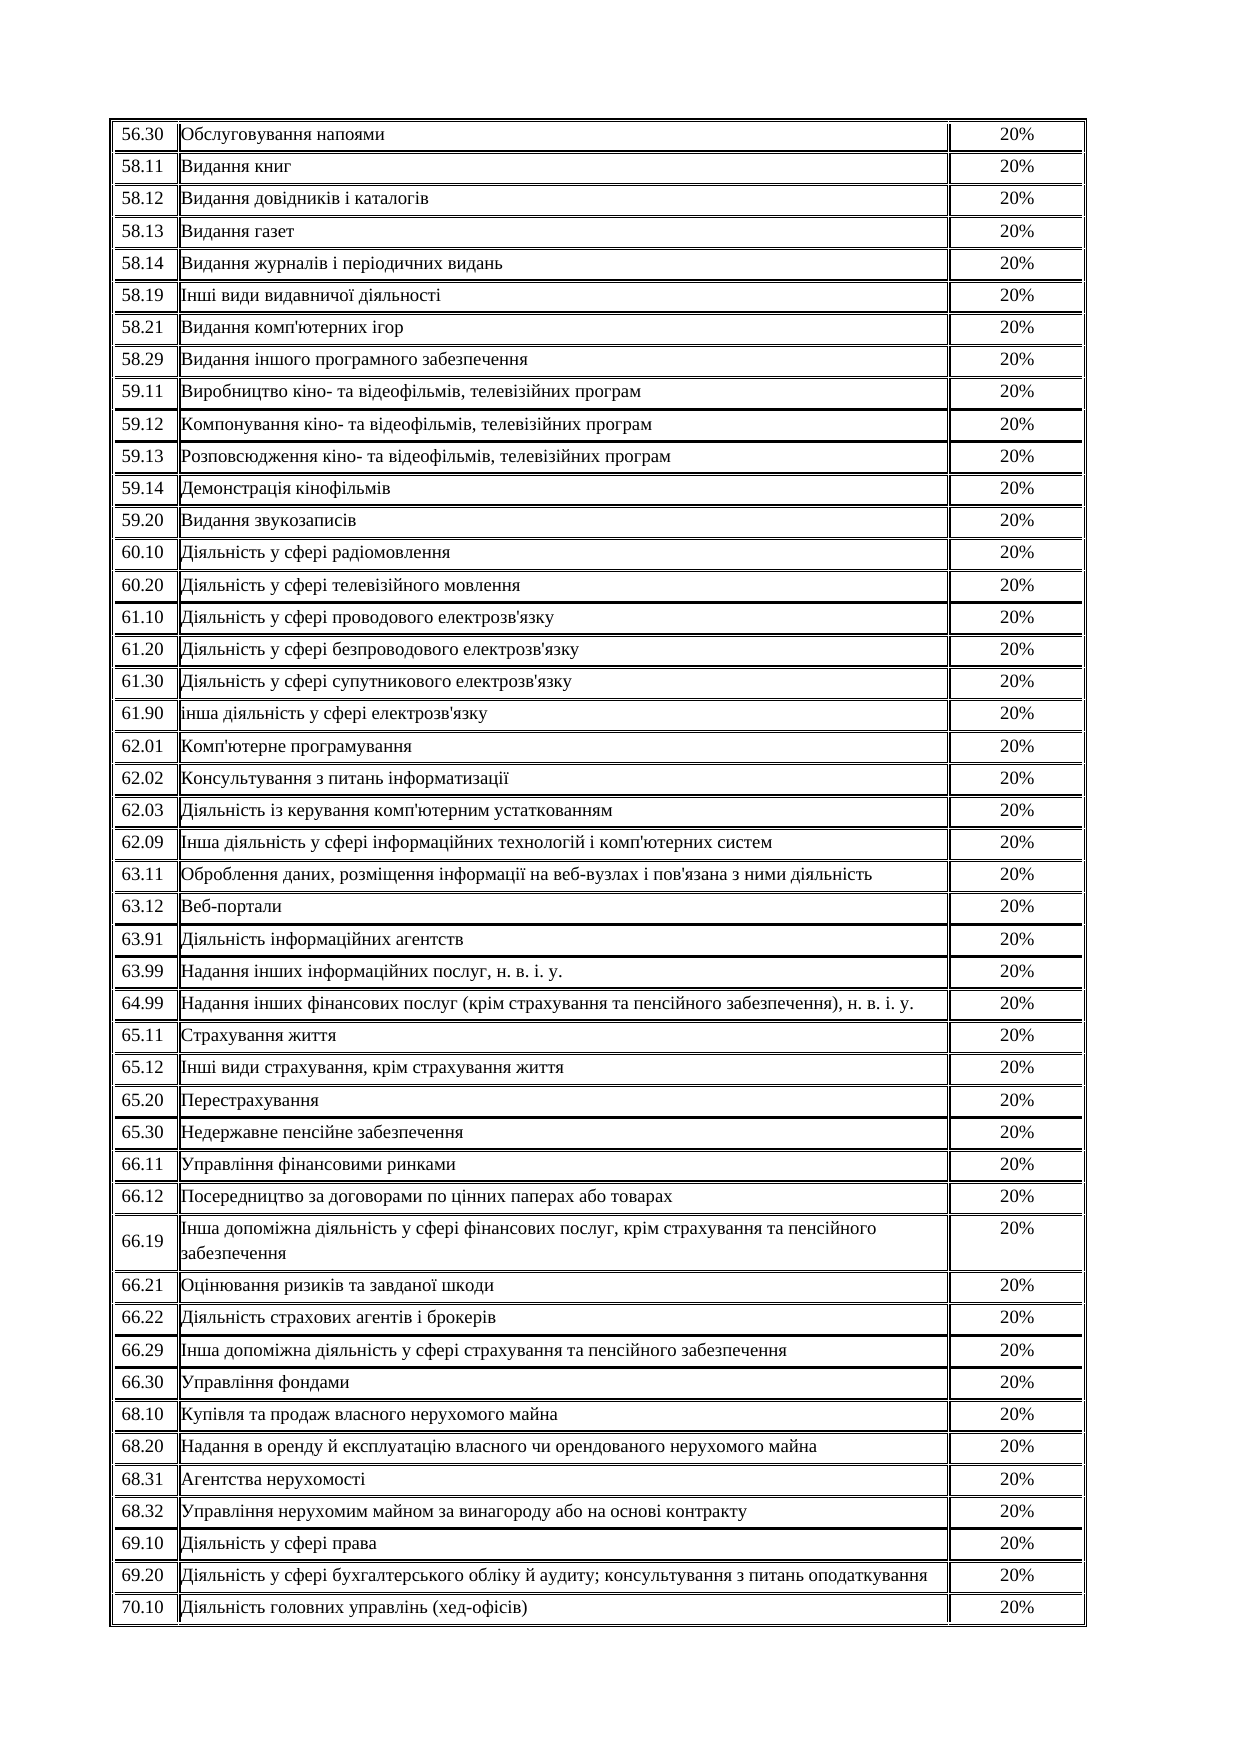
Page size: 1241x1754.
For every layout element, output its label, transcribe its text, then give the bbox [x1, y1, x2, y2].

table_cell Діяльність інформаційних агентств [181, 926, 947, 955]
table_cell 58.11 [113, 150, 177, 182]
table_cell 56.30 [113, 120, 179, 150]
table_cell Страхування життя [181, 1023, 947, 1052]
table_cell Веб-портали [181, 894, 947, 923]
table_cell Інша допоміжна діяльність у сфері фінансових послуг, крім страхування та пенсійного забезпечення [181, 1216, 947, 1269]
table_cell 20% [951, 1180, 1084, 1212]
table_cell Купівля та продаж власного нерухомого майна [181, 1402, 947, 1430]
table_cell 20% [949, 376, 1085, 408]
table_cell 62.03 [113, 794, 177, 826]
table_cell 20% [951, 408, 1085, 440]
table_cell 65.30 [113, 1116, 177, 1148]
table_cell 58.12 [113, 183, 177, 215]
table_cell Діяльність у сфері супутникового електрозв'язку [181, 669, 947, 697]
table_cell 20% [951, 923, 1085, 955]
table_cell 20% [951, 1148, 1084, 1180]
table_cell 20% [951, 794, 1084, 826]
table_cell 61.20 [113, 633, 177, 665]
table_cell Діяльність у сфері телевізійного мовлення [181, 572, 947, 601]
table_cell 65.11 [113, 1019, 177, 1052]
table_cell 59.12 [111, 408, 177, 440]
table_cell 20% [951, 1270, 1084, 1302]
table_cell 68.10 [113, 1398, 177, 1430]
table_cell 61.10 [113, 601, 177, 633]
table_cell Управління фондами [181, 1369, 947, 1398]
table_cell Компонування кіно- та відеофільмів, телевізійних програм [181, 411, 947, 440]
table_cell 68.32 [111, 1495, 179, 1527]
table_cell 68.31 [111, 1463, 179, 1495]
table_cell 20% [951, 1430, 1084, 1463]
table_cell 20% [951, 859, 1084, 891]
table_cell Діяльність із керування комп'ютерним устаткованням [181, 798, 947, 826]
table_cell Надання в оренду й експлуатацію власного чи орендованого нерухомого майна [181, 1434, 947, 1463]
table_cell Діяльність у сфері безпроводового електрозв'язку [181, 637, 947, 665]
table_cell Видання довідників і каталогів [181, 186, 947, 215]
table_cell Недержавне пенсійне забезпечення [181, 1119, 947, 1148]
table_cell Видання газет [181, 218, 947, 247]
table_cell 20% [951, 1398, 1084, 1430]
table_cell 66.30 [113, 1366, 177, 1398]
table_cell Діяльність головних управлінь (хед-офісів) [179, 1591, 949, 1623]
table_cell 62.02 [111, 762, 179, 794]
table_cell 20% [951, 987, 1084, 1019]
table_cell 20% [949, 537, 1085, 569]
table_cell 20% [951, 150, 1084, 182]
table_cell Комп'ютерне програмування [181, 733, 947, 762]
table_cell 70.10 [113, 1591, 179, 1623]
table_cell 20% [951, 344, 1084, 376]
table_cell 20% [951, 1019, 1084, 1052]
table_cell Видання іншого програмного забезпечення [181, 347, 947, 376]
table_cell 20% [951, 1334, 1084, 1366]
table_cell 20% [951, 472, 1084, 504]
table_cell Діяльність у сфері проводового електрозв'язку [181, 604, 947, 633]
table_cell Інша діяльність у сфері інформаційних технологій і комп'ютерних систем [181, 830, 947, 858]
table_cell інша діяльність у сфері електрозв'язку [181, 701, 947, 730]
table_cell Надання інших фінансових послуг (крім страхування та пенсійного забезпечення), н. в. і. у. [181, 991, 947, 1019]
table_cell 62.01 [111, 730, 179, 762]
table_cell 58.19 [113, 279, 177, 311]
table_cell 20% [951, 1213, 1084, 1269]
table_cell 61.90 [113, 698, 177, 730]
table_cell Надання інших інформаційних послуг, н. в. і. у. [181, 958, 947, 987]
table_cell Управління нерухомим майном за винагороду або на основі контракту [181, 1498, 947, 1527]
table_cell 66.12 [113, 1180, 177, 1212]
table_cell Демонстрація кінофільмів [181, 476, 947, 504]
table_cell Видання книг [181, 154, 947, 182]
table_cell 59.11 [111, 376, 179, 408]
table_cell 58.29 [113, 344, 177, 376]
table_cell 59.20 [113, 504, 177, 537]
table_cell 20% [949, 730, 1085, 762]
table_cell 20% [951, 183, 1084, 215]
table_cell Оброблення даних, розміщення інформації на веб-вузлах і пов'язана з ними діяльність [181, 862, 947, 891]
table_cell 63.99 [113, 955, 177, 987]
table_cell 20% [951, 311, 1084, 343]
table_cell Управління фінансовими ринками [181, 1152, 947, 1180]
table_cell 20% [949, 1084, 1085, 1116]
table_cell 20% [951, 698, 1084, 730]
table_cell 62.09 [113, 826, 177, 858]
table_cell 20% [951, 1366, 1084, 1398]
table_cell Агентства нерухомості [181, 1466, 947, 1495]
table_cell 20% [949, 762, 1085, 794]
table_cell 20% [951, 1116, 1084, 1148]
table_cell 68.20 [113, 1430, 177, 1463]
table_cell 59.14 [113, 472, 177, 504]
table_cell Оцінювання ризиків та завданої шкоди [181, 1273, 947, 1302]
table_cell Обслуговування напоями [179, 120, 949, 150]
table_cell 60.10 [111, 537, 179, 569]
table_cell 20% [949, 1052, 1085, 1084]
table_cell 65.20 [111, 1084, 179, 1116]
table_cell 58.21 [113, 311, 177, 343]
table_cell 20% [951, 1559, 1084, 1591]
table_cell 20% [949, 569, 1085, 601]
table_cell 63.12 [111, 891, 179, 923]
table_cell 20% [951, 955, 1084, 987]
table_cell 20% [951, 633, 1084, 665]
table_cell Видання журналів і періодичних видань [181, 250, 947, 279]
table_cell 58.13 [111, 215, 179, 247]
table_cell 64.99 [113, 987, 177, 1019]
table_cell Інші види страхування, крім страхування життя [181, 1055, 947, 1084]
table_cell 20% [949, 1302, 1085, 1334]
table_cell Діяльність страхових агентів і брокерів [181, 1305, 947, 1334]
table_cell 66.22 [111, 1302, 179, 1334]
table_cell 58.14 [111, 247, 179, 279]
table_cell 66.21 [113, 1270, 177, 1302]
table_cell 20% [949, 891, 1085, 923]
table_cell 63.11 [113, 859, 177, 891]
table_cell Виробництво кіно- та відеофільмів, телевізійних програм [181, 379, 947, 408]
table_cell Посередництво за договорами по цінних паперах або товарах [181, 1184, 947, 1212]
table_cell 61.30 [113, 665, 177, 697]
table_cell Перестрахування [181, 1087, 947, 1116]
table_cell 59.13 [113, 440, 177, 472]
table_cell 20% [951, 665, 1084, 697]
table_cell Видання комп'ютерних ігор [181, 315, 947, 343]
table_cell 20% [951, 601, 1084, 633]
table_cell 20% [949, 215, 1085, 247]
table_cell 60.20 [111, 569, 179, 601]
table_cell Діяльність у сфері бухгалтерського обліку й аудиту; консультування з питань оподаткування [181, 1563, 947, 1591]
table_cell 66.29 [113, 1334, 177, 1366]
table_cell Діяльність у сфері права [181, 1530, 947, 1559]
table_cell 20% [949, 247, 1085, 279]
table_cell Розповсюдження кіно- та відеофільмів, телевізійних програм [181, 443, 947, 472]
table_cell 20% [951, 1527, 1084, 1559]
table_cell 20% [951, 826, 1084, 858]
table_cell 63.91 [111, 923, 177, 955]
table_cell 20% [949, 1591, 1084, 1623]
table_cell Видання звукозаписів [181, 508, 947, 537]
table_cell 20% [949, 1495, 1085, 1527]
table_cell 69.20 [113, 1559, 177, 1591]
table_cell Інша допоміжна діяльність у сфері страхування та пенсійного забезпечення [181, 1337, 947, 1366]
table_cell 20% [951, 440, 1084, 472]
table_cell 20% [951, 279, 1084, 311]
table_cell 69.10 [113, 1527, 177, 1559]
table_cell Інші види видавничої діяльності [181, 283, 947, 311]
table_cell 20% [949, 122, 1084, 150]
table_cell 65.12 [111, 1052, 179, 1084]
table_cell Консультування з питань інформатизації [181, 765, 947, 794]
table_cell 20% [951, 504, 1084, 537]
table_cell 66.11 [113, 1148, 177, 1180]
table_cell 66.19 [113, 1213, 177, 1269]
table_cell Діяльність у сфері радіомовлення [181, 540, 947, 569]
table_cell 20% [949, 1463, 1085, 1495]
